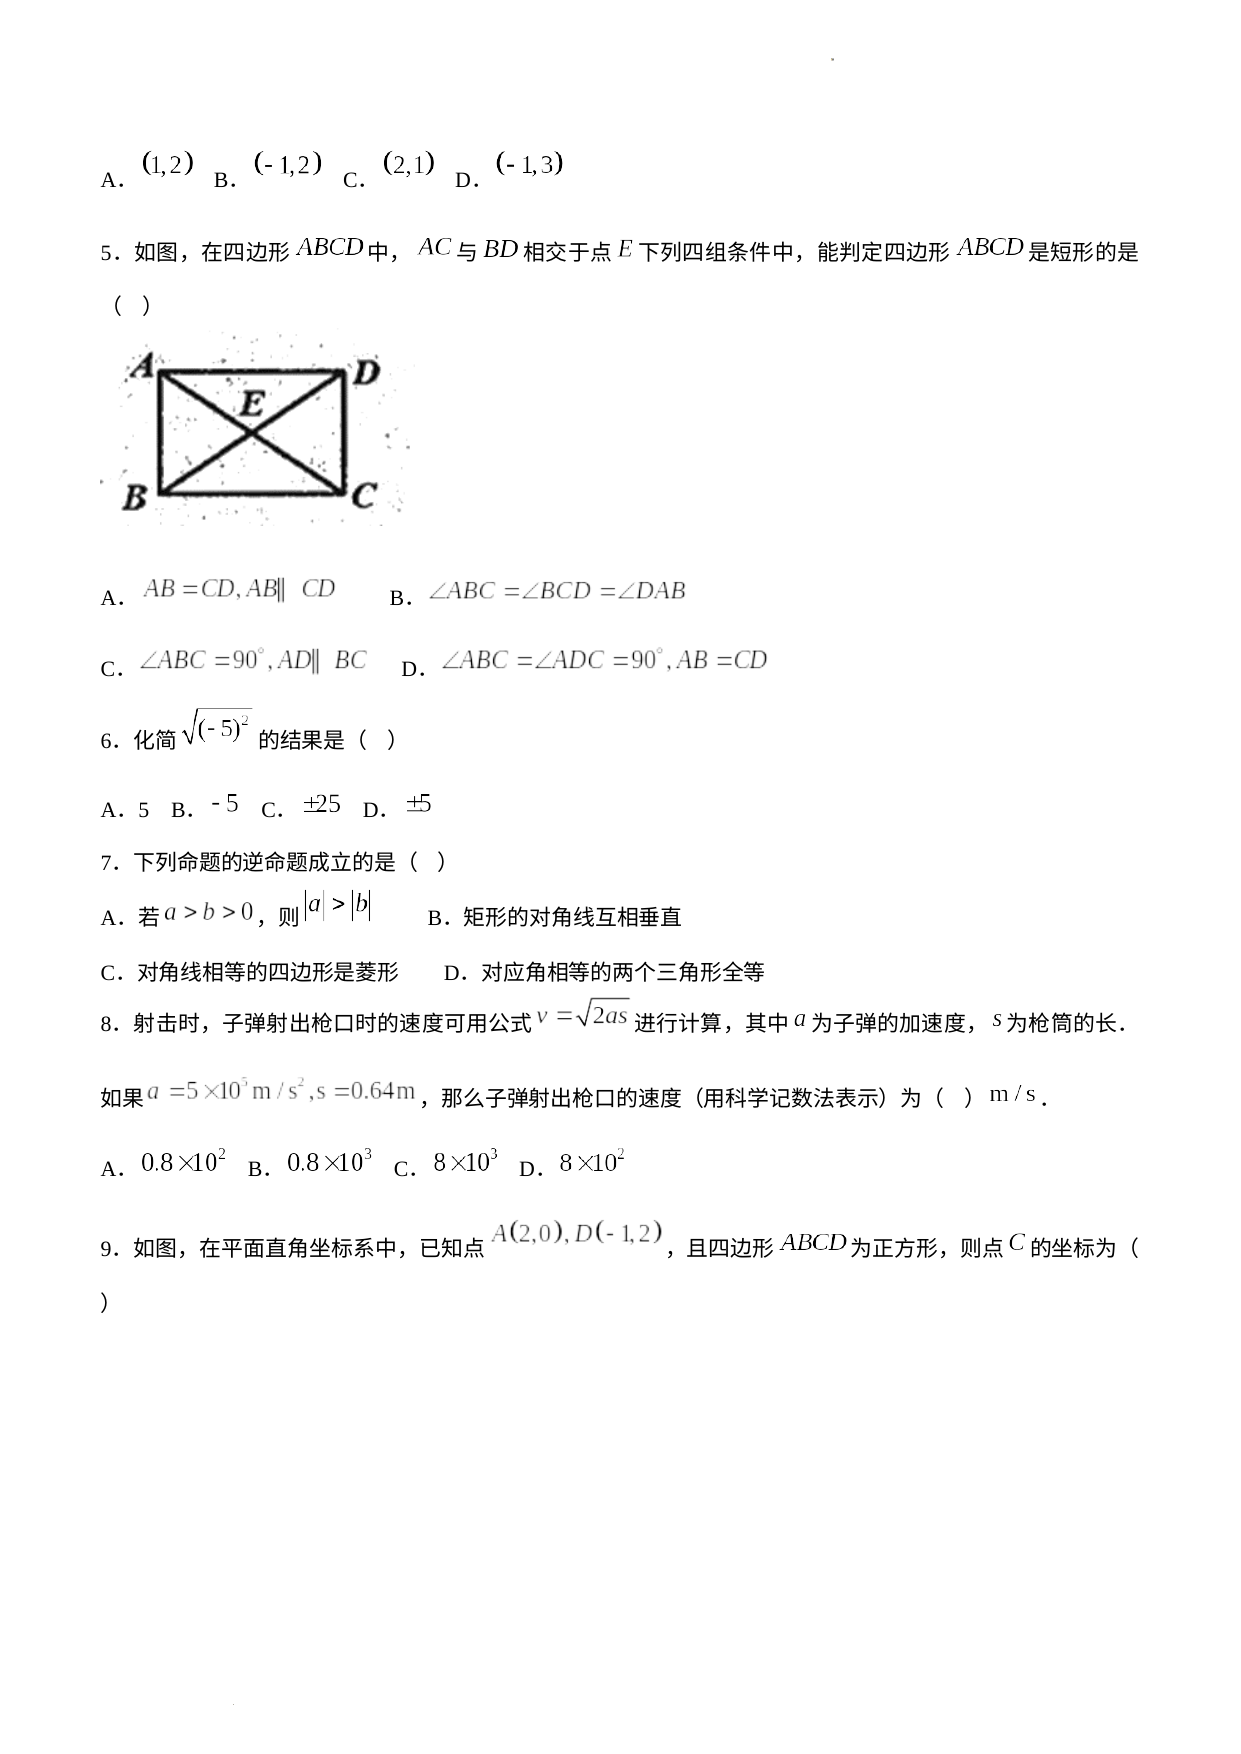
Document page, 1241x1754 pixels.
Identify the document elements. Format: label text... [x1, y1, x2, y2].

text A． B． [100, 560, 1140, 625]
text C． D． [100, 631, 1140, 696]
text 6．化简的结果是（ ） [100, 702, 1140, 767]
text 8．射击时，子弹射出枪口时的速度可用公式进行计算，其中为子弹的加速度，为枪筒的长．如果，那么子弹射出枪口的速度（用科学记数法表示）为（ ）． [100, 994, 1140, 1137]
text 5．如图，在四边形中，与相交于点下列四组条件中，能判定四边形是短形的是（ ） [100, 217, 1140, 321]
text A．5 B． C． D． [100, 774, 1140, 839]
text 7．下列命题的逆命题成立的是（ ） [100, 845, 1140, 877]
text C．对角线相等的四边形是菱形 D．对应角相等的两个三角形全等 [100, 955, 1140, 987]
text A．若，则 B．矩形的对角线互相垂直 [100, 884, 1140, 949]
text A． B． C． D． [100, 1143, 1140, 1208]
text 9．如图，在平面直角坐标系中，已知点，且四边形为正方形，则点的坐标为（ ） [100, 1214, 1140, 1318]
text A． B． C． D． [100, 146, 1140, 211]
picture [100, 327, 415, 526]
